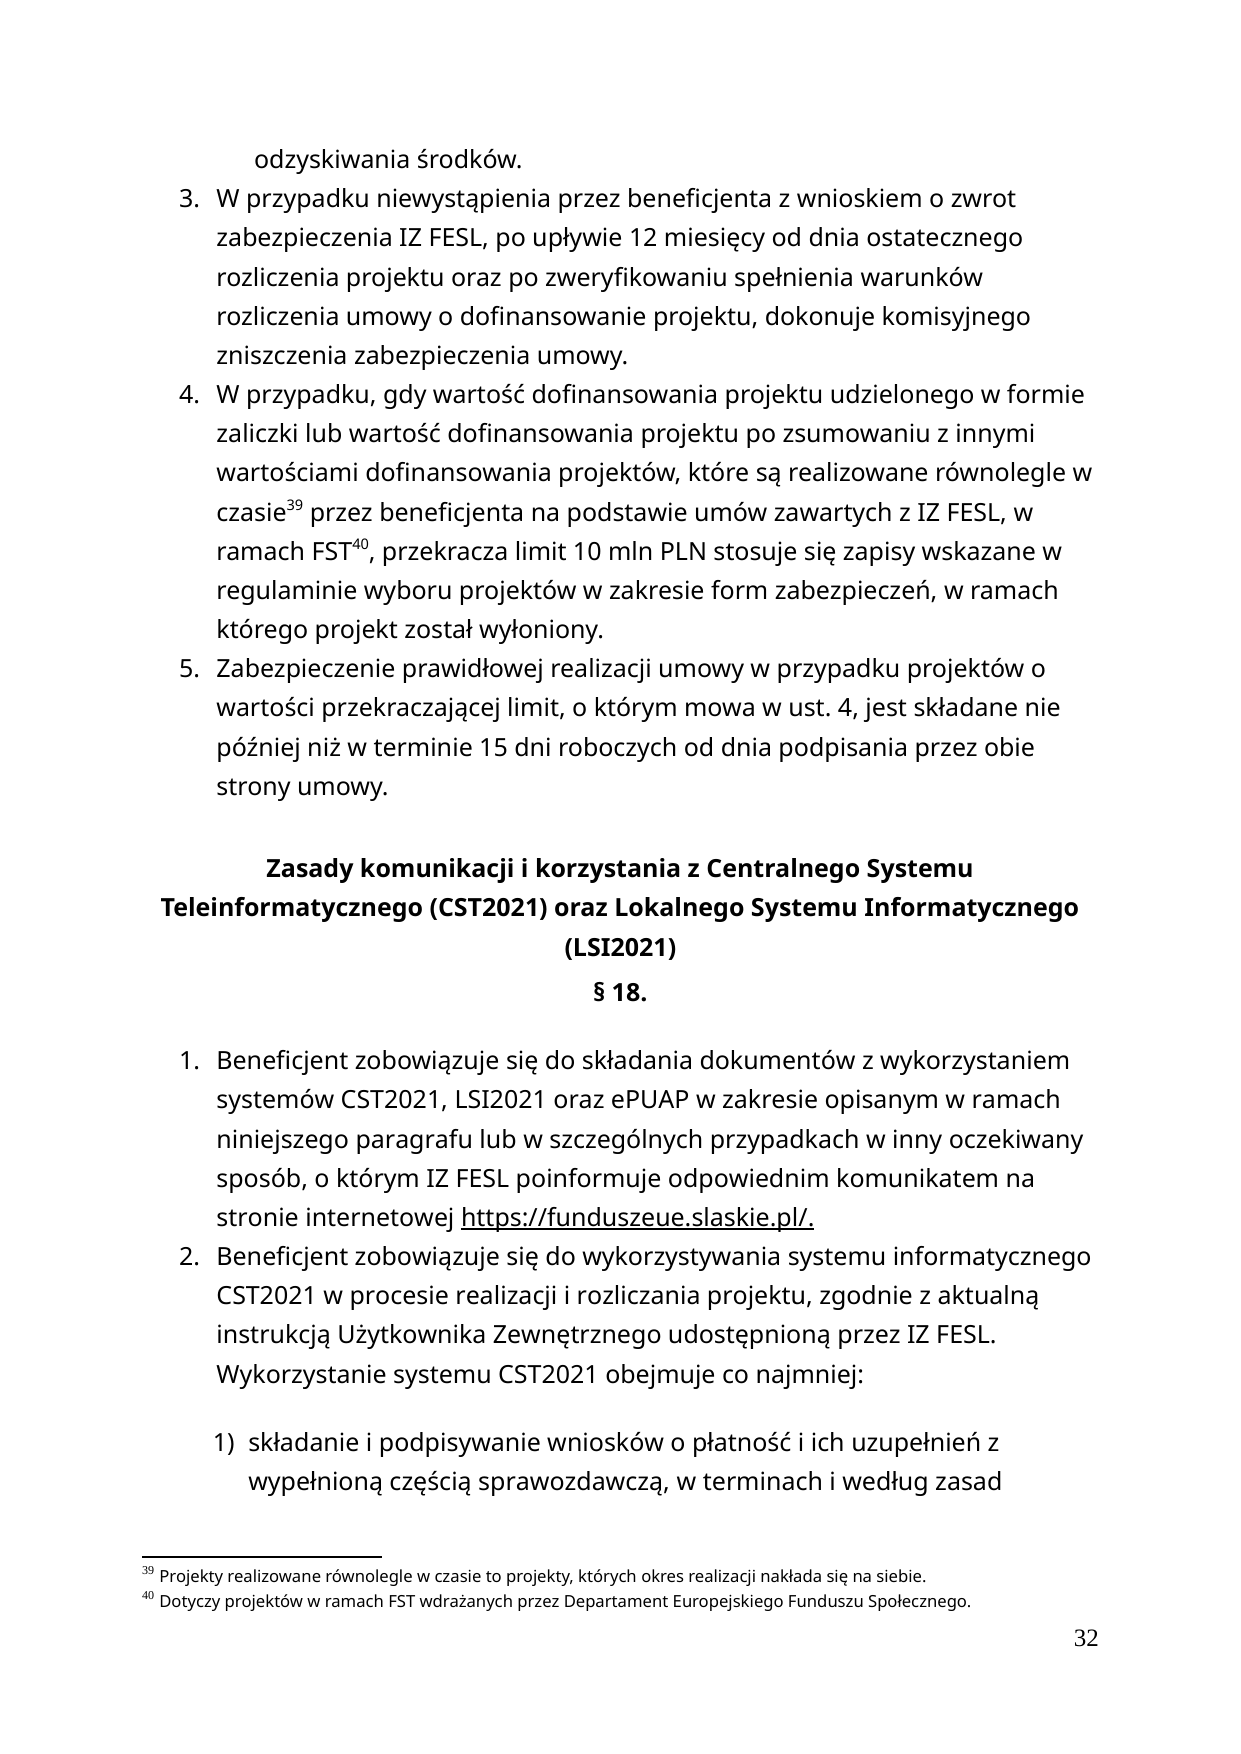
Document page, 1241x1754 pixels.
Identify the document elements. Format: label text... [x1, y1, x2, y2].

text Zasady komunikacji i korzystania z Centralnego Systemu Teleinformatycznego (CST2021) oraz Lokalnego Systemu Informatycznego (LSI2021) [142, 851, 1098, 963]
text § 18. [142, 975, 1098, 1009]
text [217, 142, 1098, 176]
text 3. W przypadku niewystąpienia przez beneficjenta z wnioskiem o zwrot zabezpieczenia IZ FESL, po upływie 12 miesięcy od dnia ostatecznego rozliczenia projektu oraz po zweryfikowaniu spełnienia warunków rozliczenia umowy o dofinansowanie projektu, dokonuje komisyjnego zniszczenia zabezpieczenia umowy. [179, 181, 1098, 372]
text 4. W przypadku, gdy wartość dofinansowania projektu udzielonego w formie zaliczki lub wartość dofinansowania projektu po zsumowaniu z innymi wartościami dofinansowania projektów, które są realizowane równolegle w czasie przez beneficjenta na podstawie umów zawartych z IZ FESL, w ramach FST, przekracza limit 10 mln PLN stosuje się zapisy wskazane w regulaminie wyboru projektów w zakresie form zabezpieczeń, w ramach którego projekt został wyłoniony. [179, 377, 1098, 646]
list Beneficjent zobowiązuje się do składania dokumentów z wykorzystaniem systemów CST2021, LSI2021 oraz ePUAP w zakresie opisanym w ramach niniejszego paragrafu lub w szczególnych przypadkach w inny oczekiwany sposób, o którym IZ FESL poinformuje odpowiednim komunikatem na stronie internetowej https://funduszeue.slaskie.pl/. [179, 1043, 1098, 1234]
list Beneficjent zobowiązuje się do wykorzystywania systemu informatycznego CST2021 w procesie realizacji i rozliczania projektu, zgodnie z aktualną instrukcją Użytkownika Zewnętrznego udostępnioną przez IZ FESL. Wykorzystanie systemu CST2021 obejmuje co najmniej: [179, 1239, 1098, 1390]
text 5. Zabezpieczenie prawidłowej realizacji umowy w przypadku projektów o wartości przekraczającej limit, o którym mowa w ust. 4, jest składane nie później niż w terminie 15 dni roboczych od dnia podpisania przez obie strony umowy. [179, 651, 1098, 802]
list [213, 1425, 1098, 1498]
